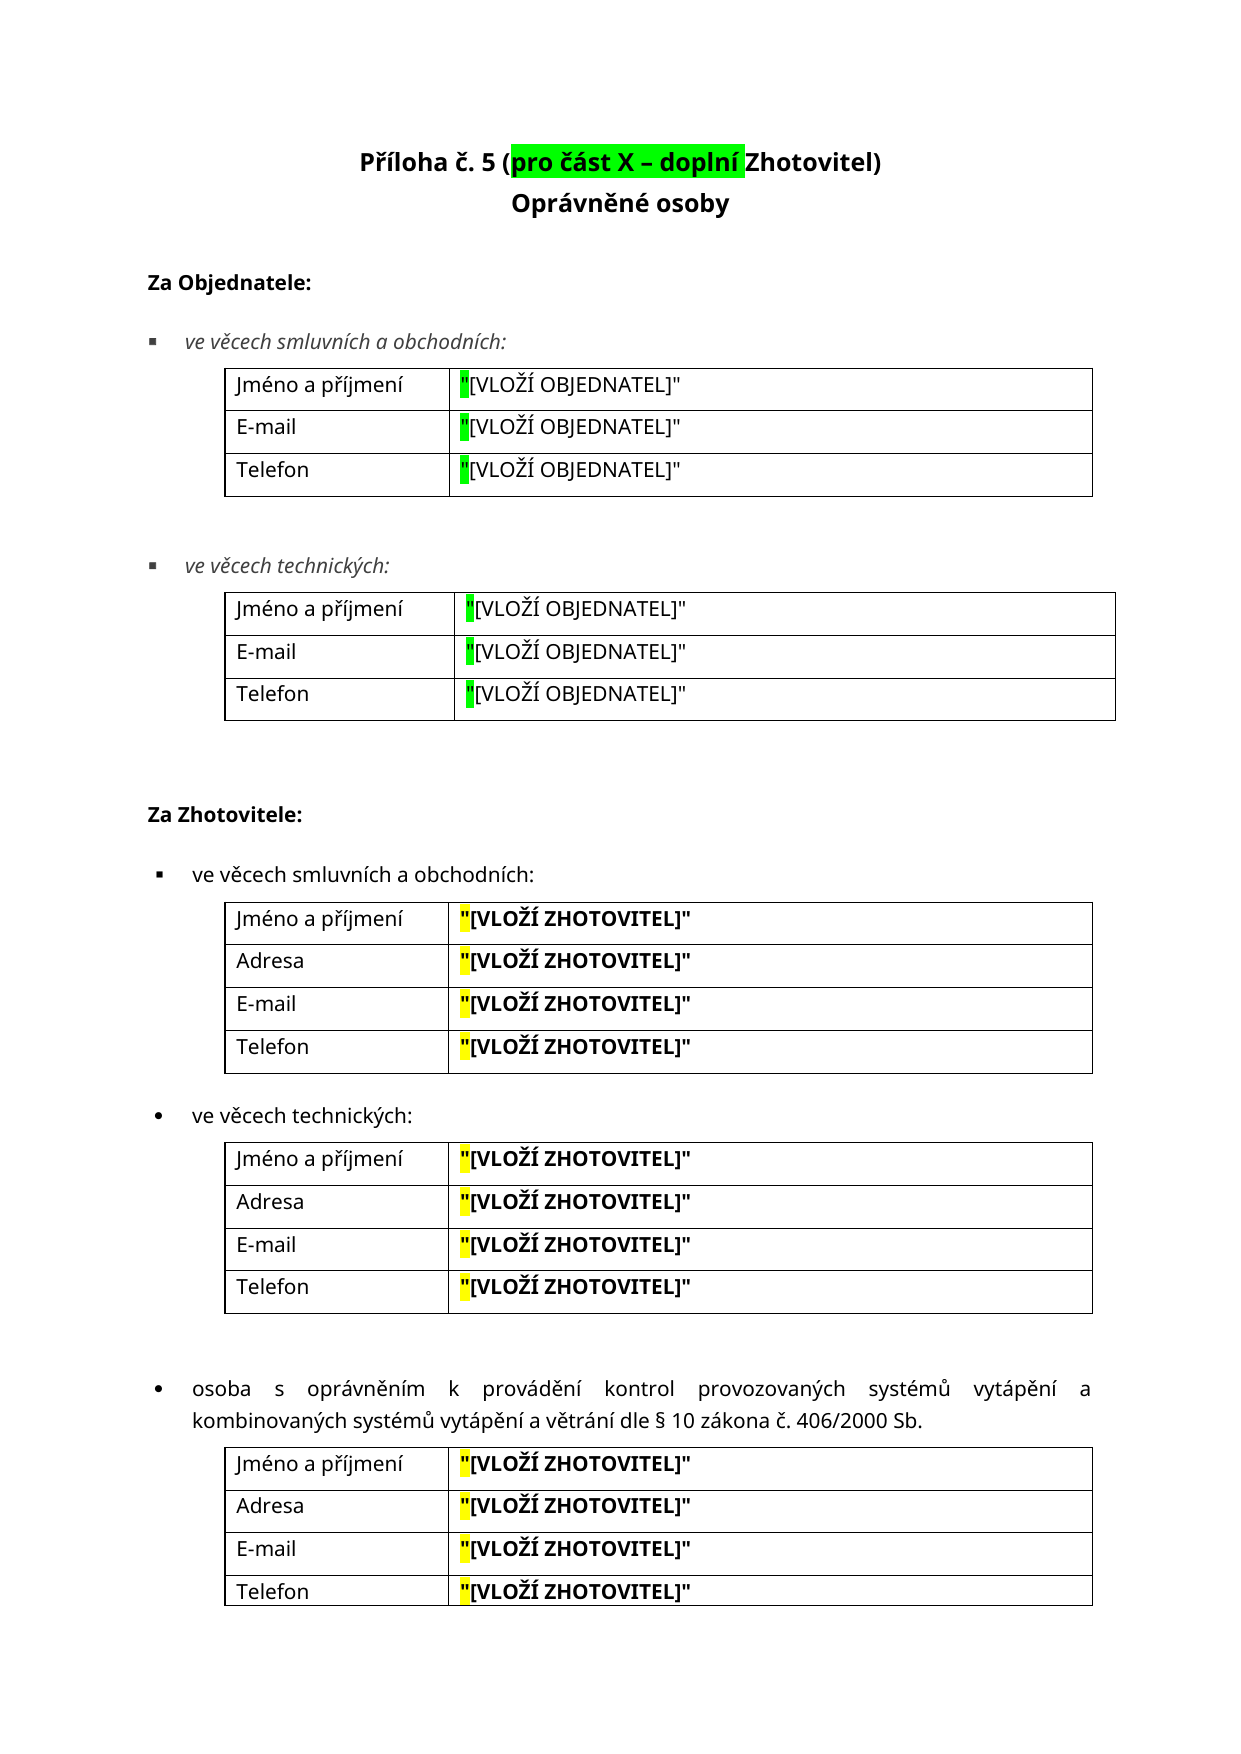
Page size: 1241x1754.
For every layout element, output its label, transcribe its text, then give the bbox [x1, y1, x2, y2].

table_header [450, 369, 1092, 410]
table_header [449, 1448, 1092, 1489]
table_cell Adresa [226, 945, 448, 987]
list ve věcech smluvních a obchodních: [154, 858, 1093, 889]
table_header Jméno a příjmení [226, 593, 454, 635]
table_header Jméno a příjmení [226, 903, 448, 944]
table_cell E-mail [226, 411, 449, 453]
subtitle ve věcech smluvních a obchodních: [148, 326, 1093, 355]
table_cell Adresa [226, 1491, 448, 1532]
table_cell [450, 454, 1092, 496]
table_cell [449, 1576, 1092, 1605]
list ve věcech technických: [155, 1098, 1093, 1130]
table_cell Telefon [226, 1576, 448, 1605]
table_header [449, 1143, 1092, 1185]
table_cell [449, 1533, 1092, 1575]
table_cell [449, 988, 1092, 1030]
table_cell [455, 636, 1115, 677]
list osoba s oprávněním k provádění kontrol provozovaných systémů vytápění a kombinovaných systémů vytápění a větrání dle § 10 zákona č. 406/2000 Sb. [155, 1372, 1093, 1434]
text Příloha č. 5 (pro část X – doplní Zhotovitel) [745, 148, 1093, 177]
table_cell [449, 1031, 1092, 1072]
table_cell Telefon [226, 454, 449, 496]
table_cell Telefon [226, 679, 454, 720]
table_cell E-mail [226, 1533, 448, 1575]
text Příloha č. 5 (pro část X – doplní Zhotovitel) [148, 148, 511, 177]
table_cell [450, 411, 1092, 453]
text Za Zhotovitele: [148, 800, 1093, 829]
table_cell [449, 1271, 1092, 1313]
text Oprávněné osoby [148, 189, 1093, 218]
table_cell [449, 1229, 1092, 1270]
table_header Jméno a příjmení [226, 1143, 448, 1185]
table_cell E-mail [226, 1229, 448, 1270]
text Za Objednatele: [148, 268, 1093, 297]
table_header Jméno a příjmení [226, 1448, 448, 1489]
table_cell [449, 1491, 1092, 1532]
subtitle ve věcech technických: [148, 550, 1093, 579]
table_header [455, 593, 1115, 635]
table_cell [449, 1186, 1092, 1228]
table_cell Telefon [226, 1271, 448, 1313]
table_cell Adresa [226, 1186, 448, 1228]
table_header [449, 903, 1092, 944]
table_cell Telefon [226, 1031, 448, 1072]
table_cell [455, 679, 1115, 720]
table_cell E-mail [226, 988, 448, 1030]
table_cell E-mail [226, 636, 454, 677]
table_cell [449, 945, 1092, 987]
table_header Jméno a příjmení [226, 369, 449, 410]
